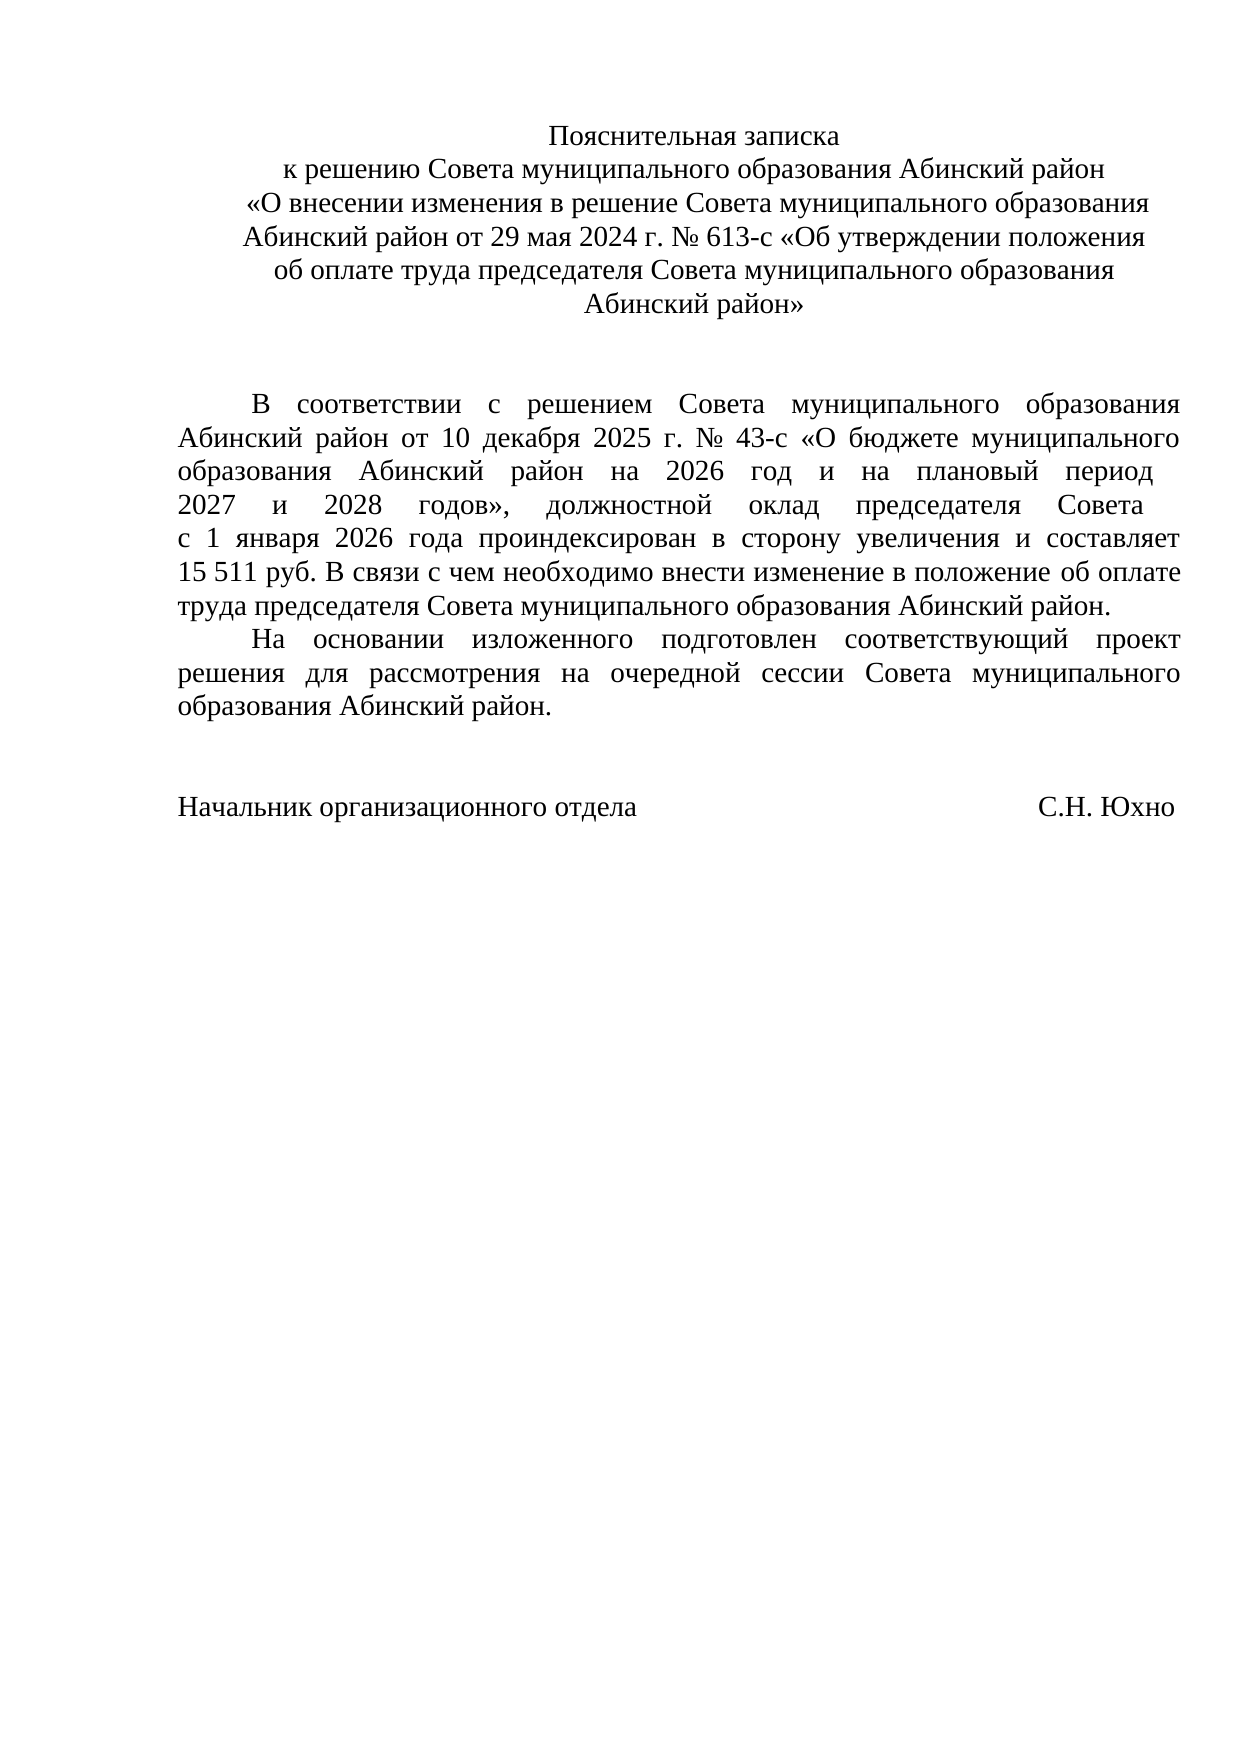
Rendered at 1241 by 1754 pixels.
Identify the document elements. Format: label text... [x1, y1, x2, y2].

text об оплате труда председателя Совета муниципального образования [177, 252, 1211, 286]
text В соответствии с решением Совета муниципального образования Абинский район от 10 декабря 2025 г. № 43-с «О бюджете муниципального образования Абинский район на 2026 год и на плановый период 2027 и 2028 годов», должностной оклад председателя Совета с 1 января 2026 года проиндексирован в сторону увеличения и составляет 15 511 руб. В связи с чем необходимо внести изменение в положение об оплате труда председателя Совета муниципального образования Абинский район. [177, 386, 1181, 621]
text Пояснительная записка [177, 118, 1211, 152]
text Начальник организационного отдела С.Н. Юхно [177, 789, 1181, 822]
text На основании изложенного подготовлен соответствующий проект решения для рассмотрения на очередной сессии Совета муниципального образования Абинский район. [177, 621, 1181, 722]
text «О внесении изменения в решение Совета муниципального образования Абинский район от 29 мая 2024 г. № 613-с «Об утверждении положения [177, 185, 1211, 252]
text к решению Совета муниципального образования Абинский район [177, 152, 1211, 185]
text Абинский район» [177, 286, 1211, 319]
